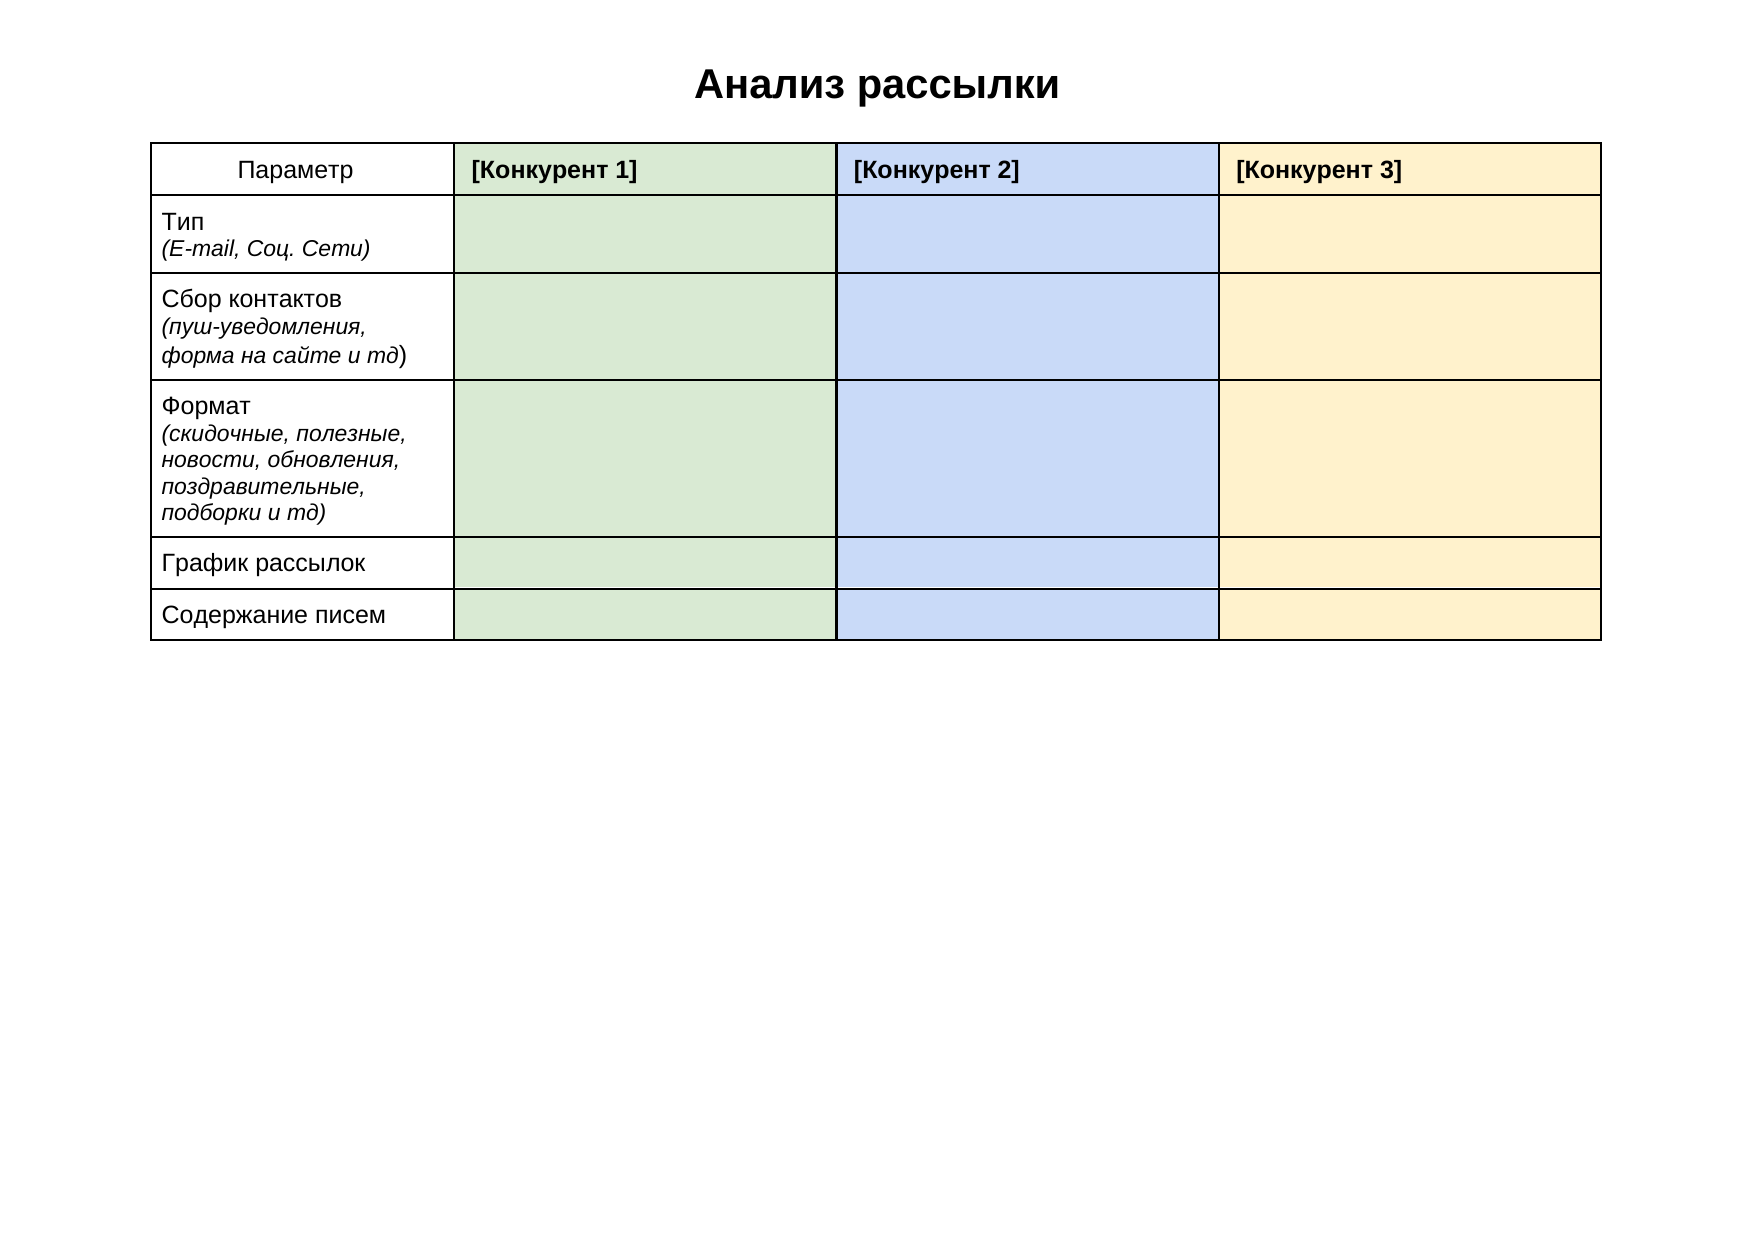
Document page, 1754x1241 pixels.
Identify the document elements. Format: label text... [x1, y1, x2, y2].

table_cell [838, 196, 1218, 272]
table_cell [455, 538, 835, 587]
table_cell Тип (E-mail, Соц. Сети) [152, 196, 453, 272]
table_cell [838, 590, 1218, 639]
table_cell [1220, 274, 1600, 379]
table_header [Конкурент 2] [838, 144, 1218, 194]
table_cell [455, 381, 835, 536]
table_cell [455, 590, 835, 639]
text Анализ рассылки [150, 60, 1604, 108]
table_header Параметр [152, 144, 453, 194]
table_cell Сбор контактов (пуш-уведомления, форма на сайте и тд) [152, 274, 453, 379]
table_cell [1220, 196, 1600, 272]
table_cell График рассылок [152, 538, 453, 587]
table_cell [838, 538, 1218, 587]
table_cell [838, 274, 1218, 379]
table_cell [455, 274, 835, 379]
table_cell [1220, 381, 1600, 536]
table_cell [455, 196, 835, 272]
table_cell [1220, 590, 1600, 639]
table_header [Конкурент 3] [1220, 144, 1600, 194]
table_cell Содержание писем [152, 590, 453, 639]
table_cell [1220, 538, 1600, 587]
table_header [Конкурент 1] [455, 144, 835, 194]
table_cell [838, 381, 1218, 536]
table_cell Формат (скидочные, полезные, новости, обновления, поздравительные, подборки и тд) [152, 381, 453, 536]
